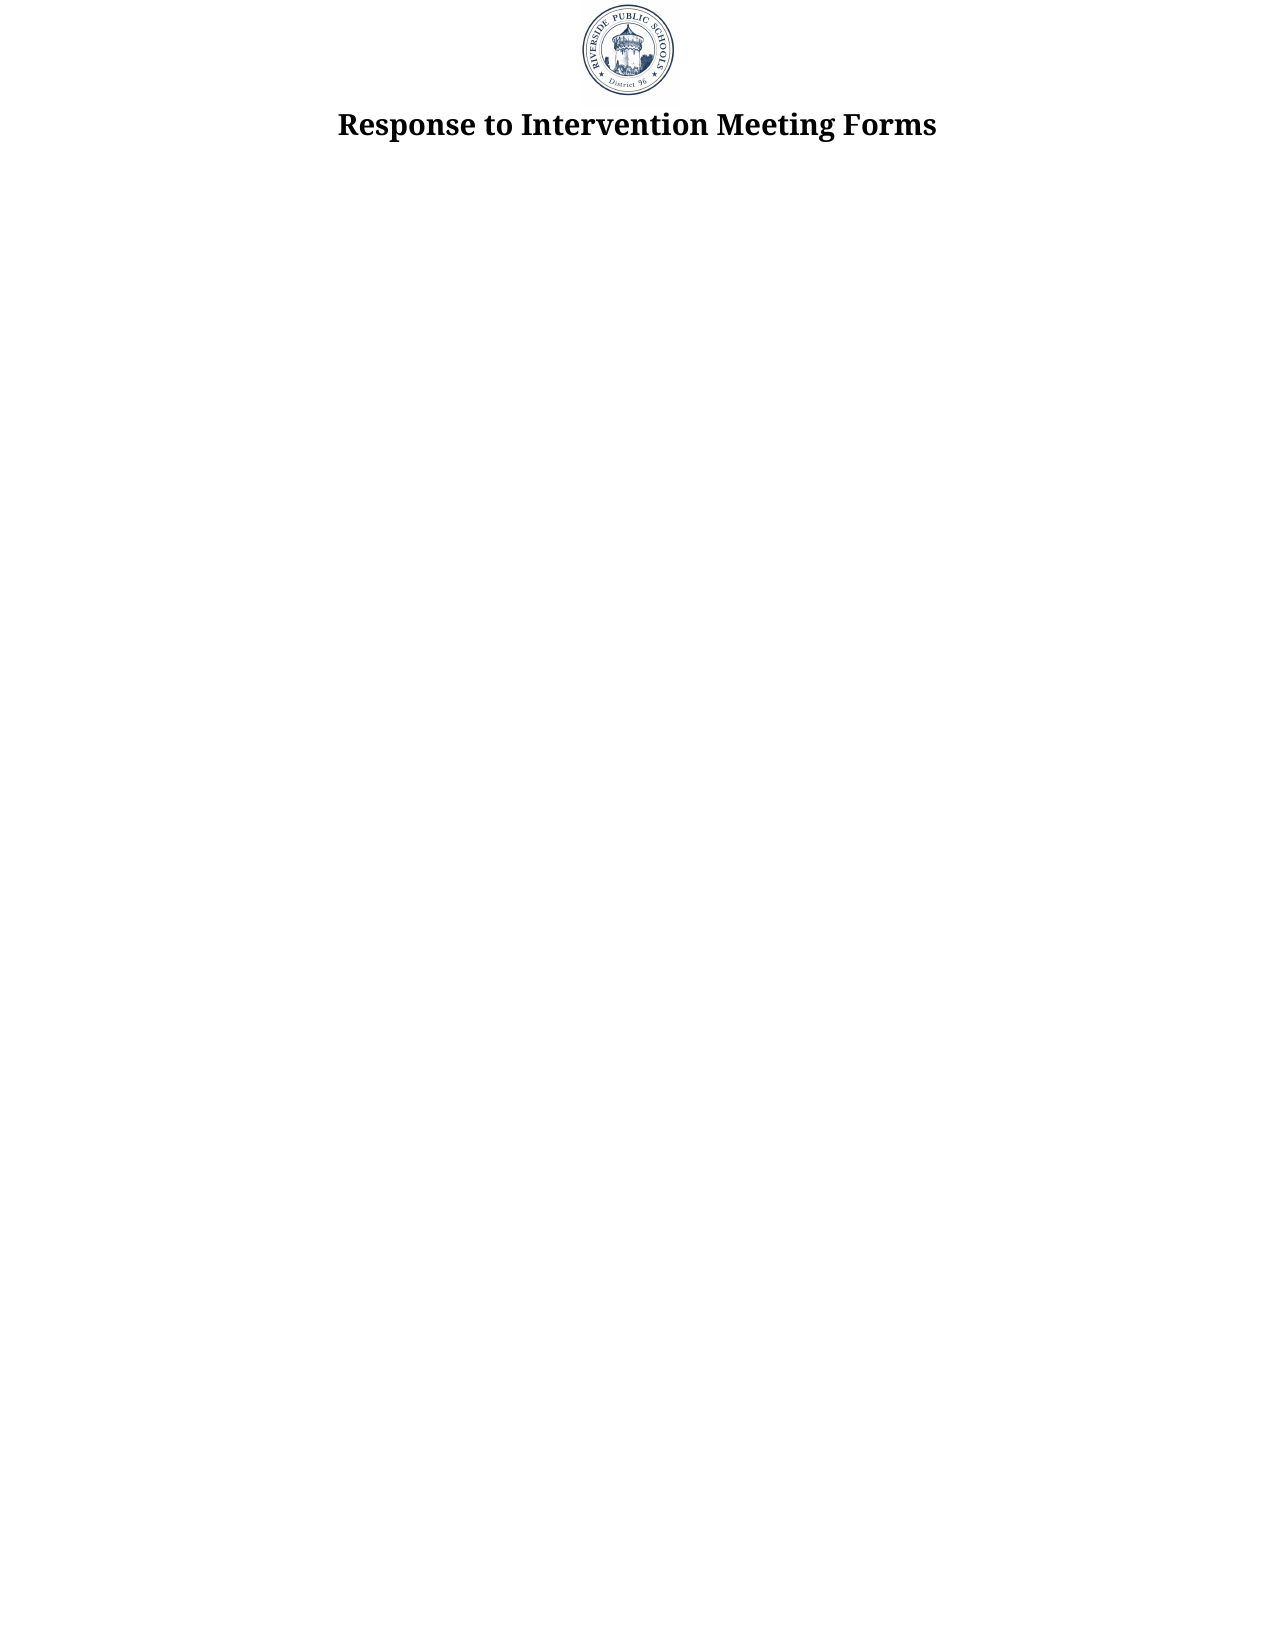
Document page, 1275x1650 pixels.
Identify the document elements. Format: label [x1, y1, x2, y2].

picture [579, 0, 680, 106]
